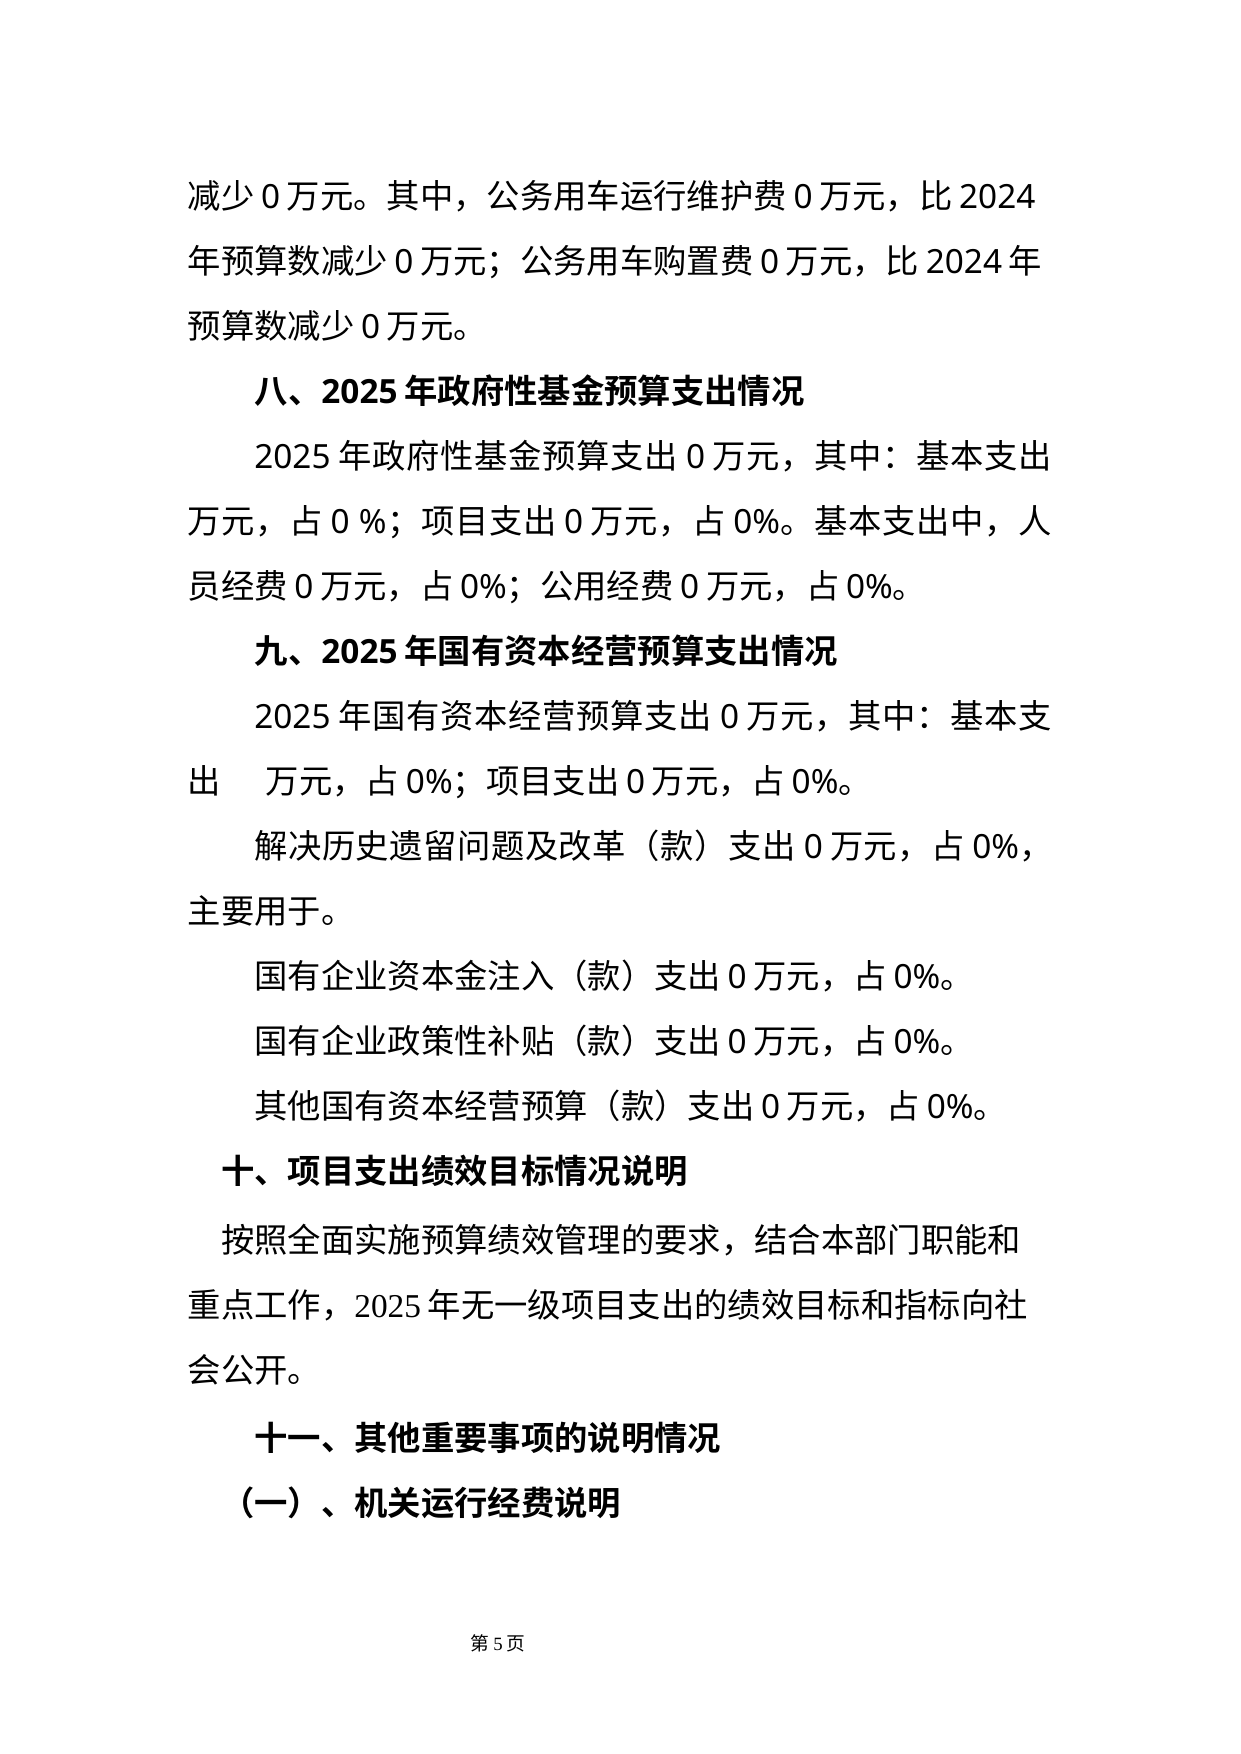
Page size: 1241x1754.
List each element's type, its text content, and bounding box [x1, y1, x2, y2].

text 其他国有资本经营预算（款）支出0万元，占0%。 [187, 1072, 1053, 1137]
text 解决历史遗留问题及改革（款）支出0万元，占0%，主要用于。 [187, 812, 1053, 942]
text 国有企业政策性补贴（款）支出0万元，占0%。 [187, 1007, 1053, 1072]
text 九、2025年国有资本经营预算支出情况 [187, 617, 1053, 682]
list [187, 162, 1053, 357]
text 2025年国有资本经营预算支出0万元，其中：基本支出 万元，占0%；项目支出0万元，占0%。 [187, 682, 1053, 812]
text 2025年政府性基金预算支出0万元，其中：基本支出 万元，占0 %；项目支出0万元，占0%。基本支出中，人员经费0万元，占0%；公用经费0万元，占0%。 [187, 422, 1053, 617]
text 十一、其他重要事项的说明情况 [187, 1403, 1053, 1468]
list （一）、机关运行经费说明 [187, 1468, 1053, 1533]
list 十、项目支出绩效目标情况说明 [187, 1137, 1053, 1202]
list 按照全面实施预算绩效管理的要求，结合本部门职能和重点工作，2025年无一级项目支出的绩效目标和指标向社会公开。 [187, 1205, 1049, 1400]
text 国有企业资本金注入（款）支出0万元，占0%。 [187, 942, 1053, 1007]
text 八、2025年政府性基金预算支出情况 [187, 357, 1053, 422]
